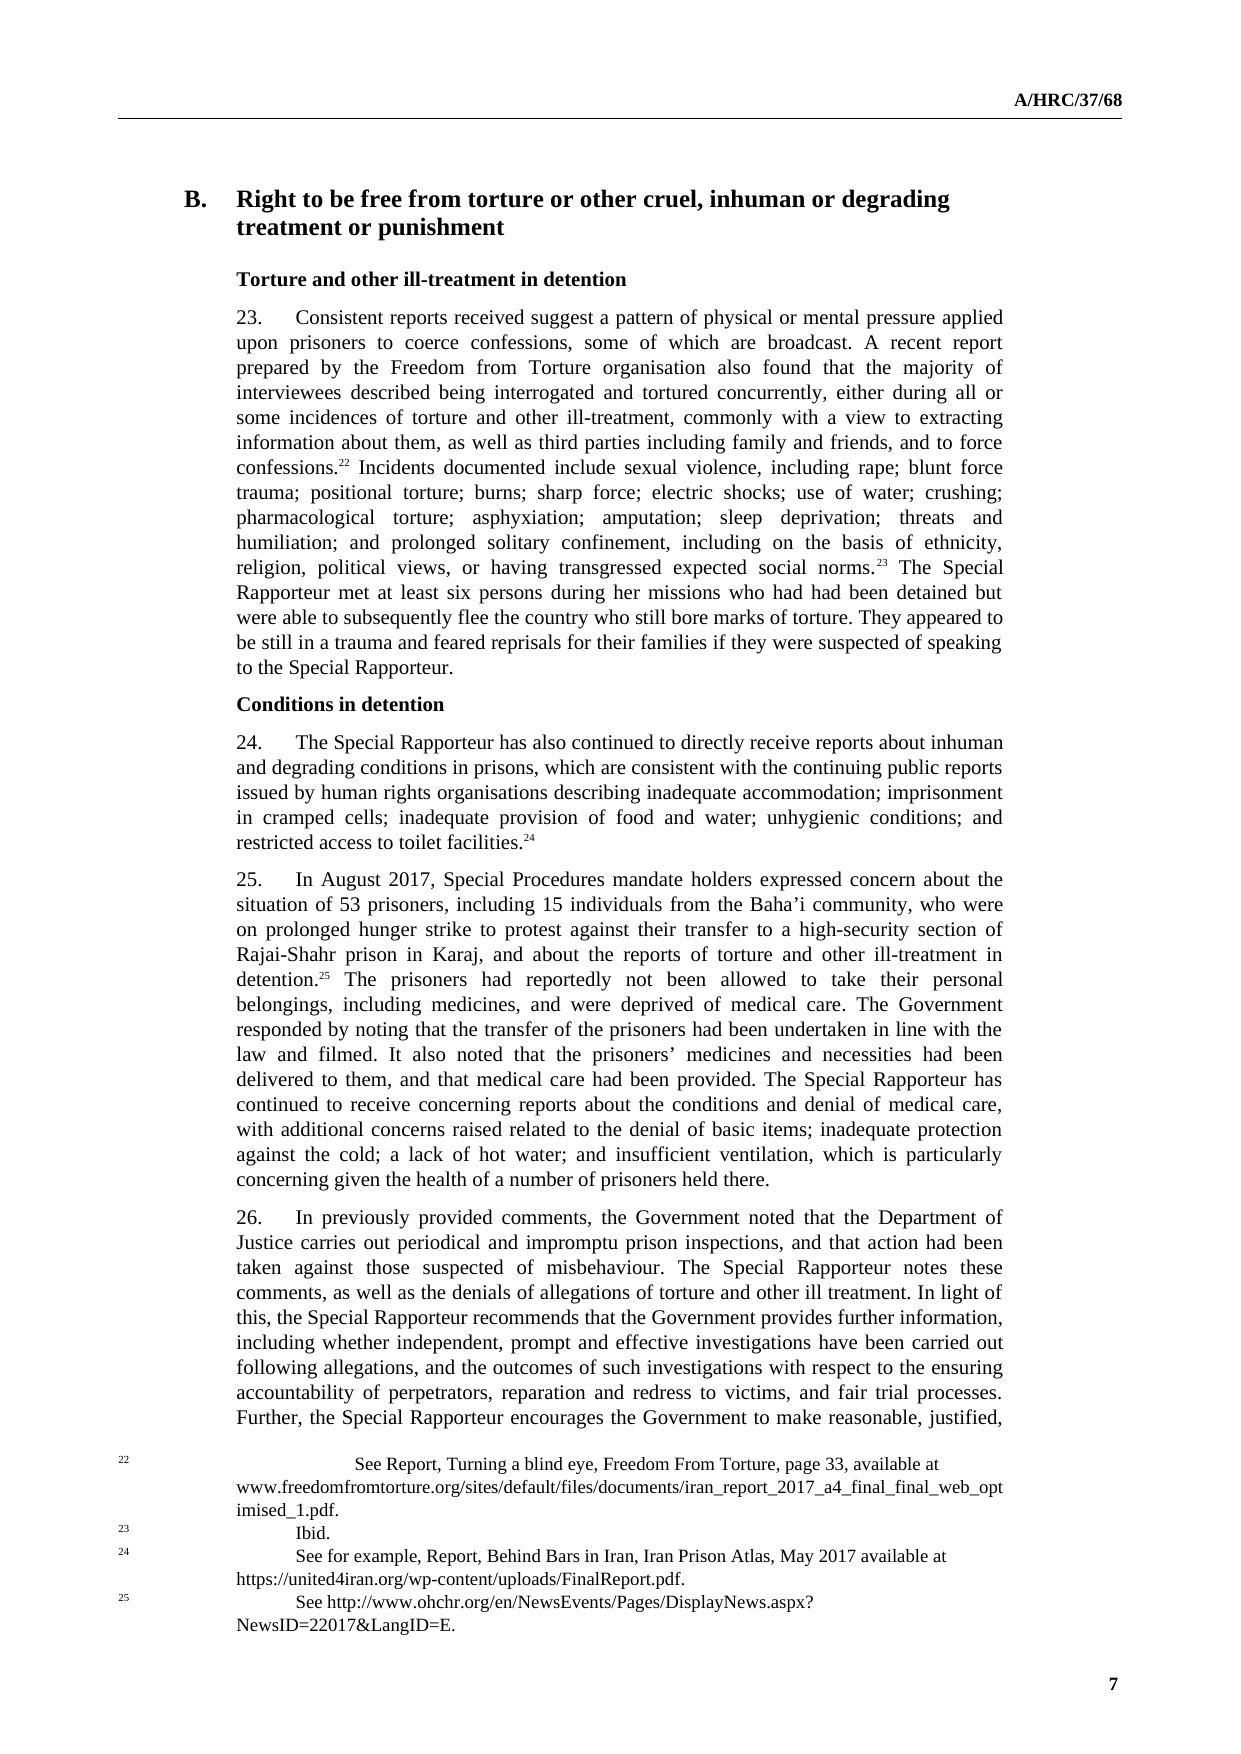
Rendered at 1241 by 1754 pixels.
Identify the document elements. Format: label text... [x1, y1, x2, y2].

text 23. Consistent reports received suggest a pattern of physical or mental pressure applied upon prisoners to coerce confessions, some of which are broadcast. A recent report prepared by the Freedom from Torture organisation also found that the majority of interviewees described being interrogated and tortured concurrently, either during all or some incidences of torture and other ill-treatment, commonly with a view to extracting information about them, as well as third parties including family and friends, and to force confessions. Incidents documented include sexual violence, including rape; blunt force trauma; positional torture; burns; sharp force; electric shocks; use of water; crushing; pharmacological torture; asphyxiation; amputation; sleep deprivation; threats and humiliation; and prolonged solitary confinement, including on the basis of ethnicity, religion, political views, or having transgressed expected social norms. The Special Rapporteur met at least six persons during her missions who had had been detained but were able to subsequently flee the country who still bore marks of torture. They appeared to be still in a trauma and feared reprisals for their families if they were suspected of speaking to the Special Rapporteur. [236, 304, 1004, 679]
text Torture and other ill-treatment in detention [118, 266, 1122, 291]
text Conditions in detention [236, 691, 1004, 716]
text 24. The Special Rapporteur has also continued to directly receive reports about inhuman and degrading conditions in prisons, which are consistent with the continuing public reports issued by human rights organisations describing inadequate accommodation; imprisonment in cramped cells; inadequate provision of food and water; unhygienic conditions; and restricted access to toilet facilities. [236, 729, 1004, 854]
text B. Right to be free from torture or other cruel, inhuman or degrading treatment or punishment [118, 185, 1004, 241]
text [236, 1204, 1004, 1429]
text 25. In August 2017, Special Procedures mandate holders expressed concern about the situation of 53 prisoners, including 15 individuals from the Baha’i community, who were on prolonged hunger strike to protest against their transfer to a high-security section of Rajai-Shahr prison in Karaj, and about the reports of torture and other ill-treatment in detention. The prisoners had reportedly not been allowed to take their personal belongings, including medicines, and were deprived of medical care. The Government responded by noting that the transfer of the prisoners had been undertaken in line with the law and filmed. It also noted that the prisoners’ medicines and necessities had been delivered to them, and that medical care had been provided. The Special Rapporteur has continued to receive concerning reports about the conditions and denial of medical care, with additional concerns raised related to the denial of basic items; inadequate protection against the cold; a lack of hot water; and insufficient ventilation, which is particularly concerning given the health of a number of prisoners held there. [236, 866, 1004, 1191]
